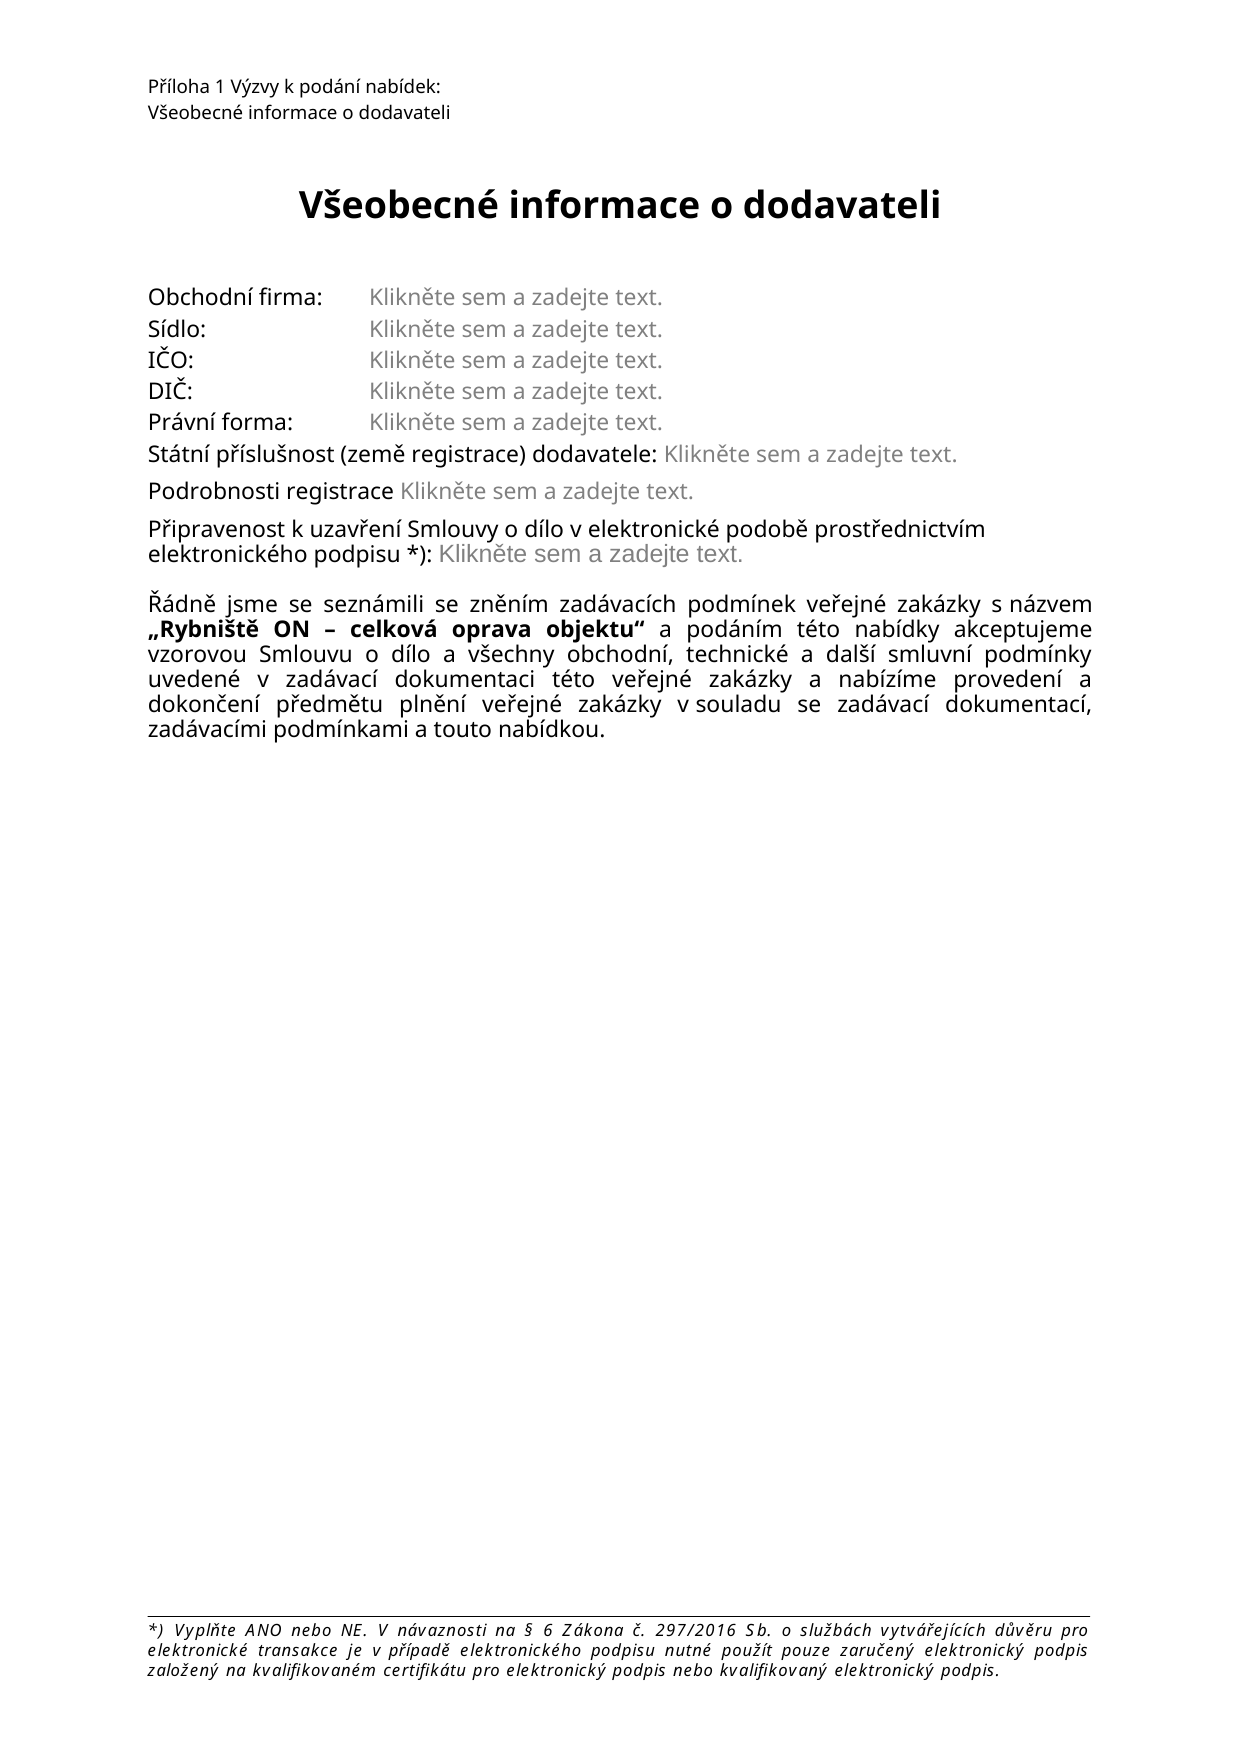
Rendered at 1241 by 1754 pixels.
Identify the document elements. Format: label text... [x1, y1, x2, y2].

text Právní forma: [148, 411, 1093, 436]
text Obchodní firma: [148, 286, 1093, 311]
text Připravenost k uzavření Smlouvy o dílo v elektronické podobě prostřednictvím elektronického podpisu *): [148, 517, 1093, 567]
text DIČ: [148, 379, 1093, 404]
title Všeobecné informace o dodavateli [148, 178, 1093, 229]
text Sídlo: [148, 317, 1093, 342]
text Řádně jsme se seznámili se zněním zadávacích podmínek veřejné zakázky s názvem „Rybniště ON – celková oprava objektu“ a podáním této nabídky akceptujeme vzorovou Smlouvu o dílo a všechny obchodní, technické a další smluvní podmínky uvedené v zadávací dokumentaci této veřejné zakázky a nabízíme provedení a dokončení předmětu plnění veřejné zakázky v souladu se zadávací dokumentací, zadávacími podmínkami a touto nabídkou. [148, 592, 1093, 742]
text Státní příslušnost (země registrace) dodavatele: [148, 442, 1093, 467]
text IČO: [148, 348, 1093, 373]
text Podrobnosti registrace [148, 479, 1093, 504]
